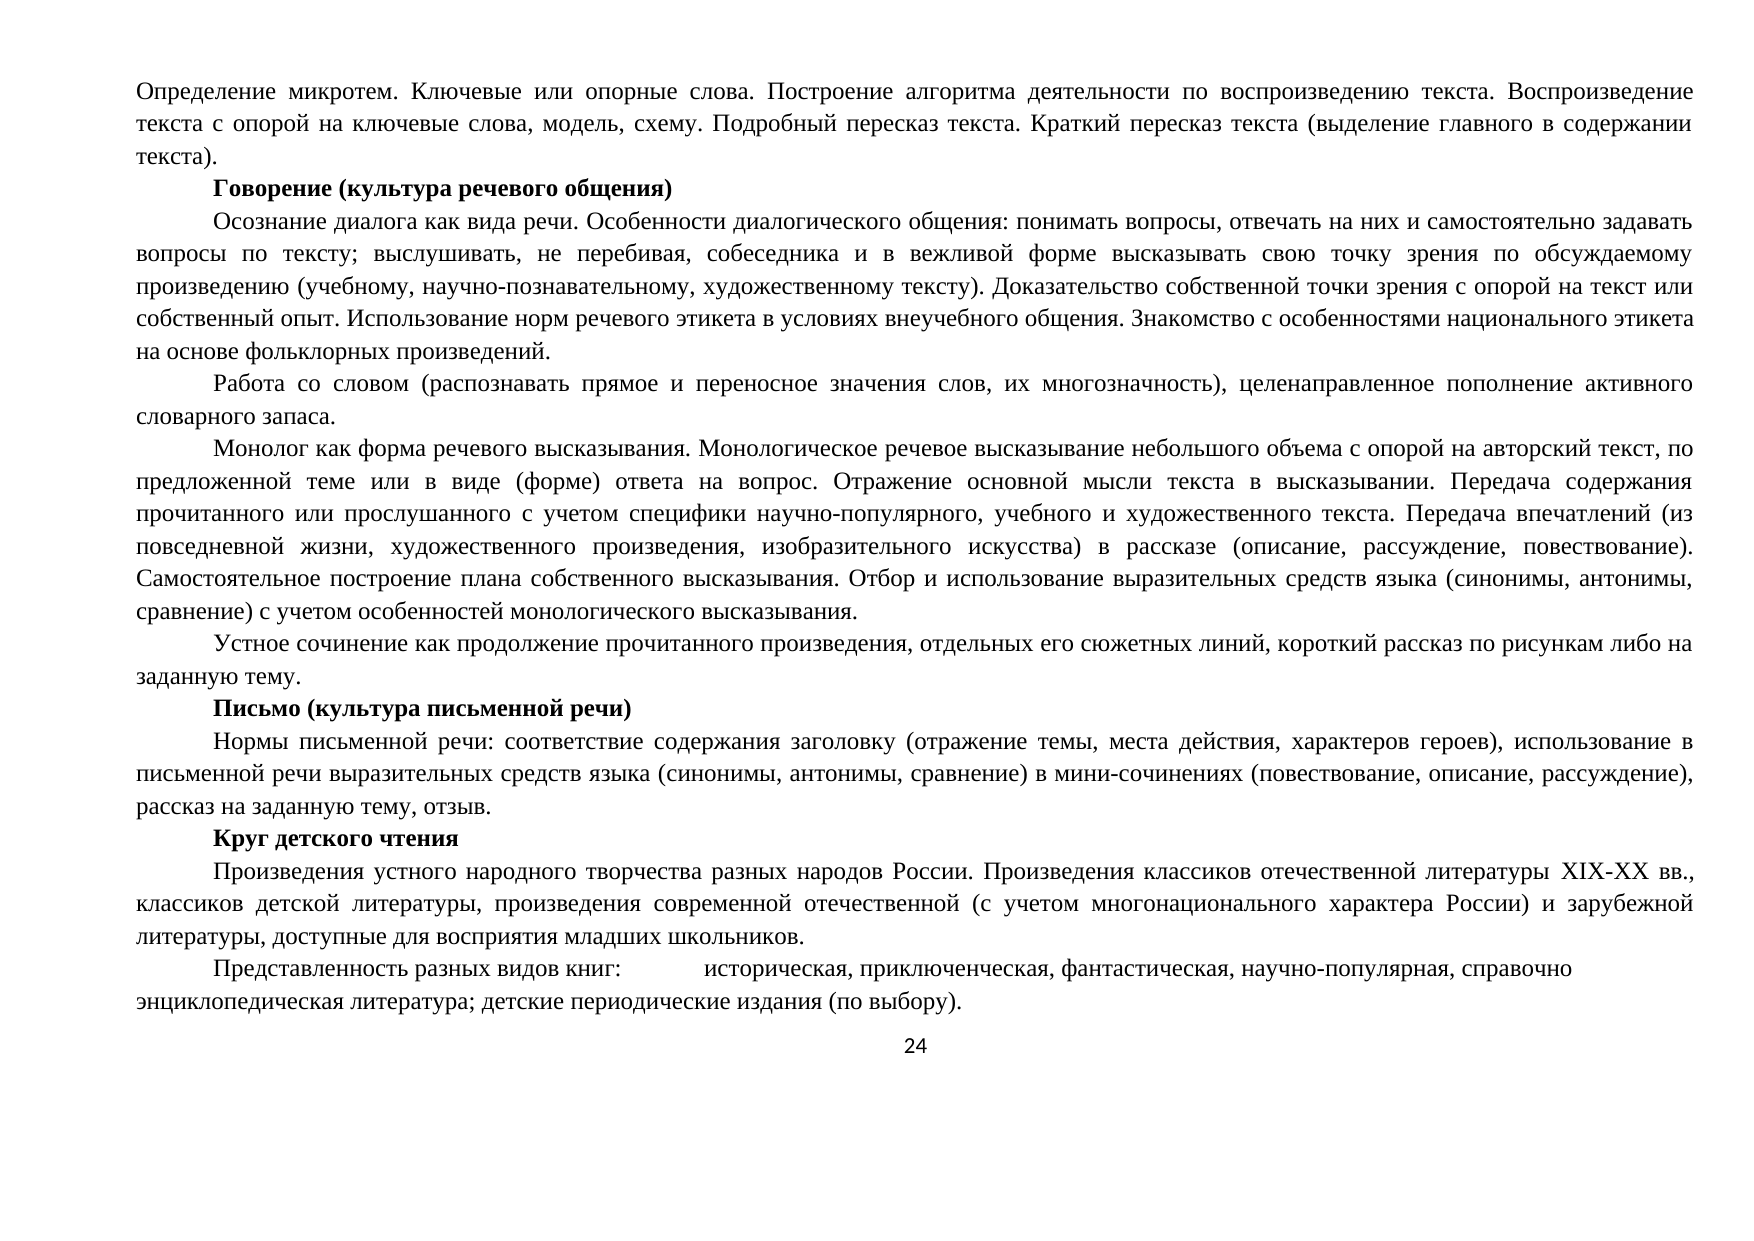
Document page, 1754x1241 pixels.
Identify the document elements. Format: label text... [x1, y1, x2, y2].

text Круг детского чтения [136, 821, 1695, 854]
text Работа со словом (распознавать прямое и переносное значения слов, их многозначность), целенаправленное пополнение активного словарного запаса. [136, 366, 1695, 431]
text Произведения устного народного творчества разных народов России. Произведения классиков отечественной литературы XIX-XX вв., классиков детской литературы, произведения современной отечественной (с учетом многонационального характера России) и зарубежной литературы, доступные для восприятия младших школьников. [136, 854, 1695, 951]
text Представленность разных видов книг: историческая, приключенческая, фантастическая, научно-популярная, справочно [136, 951, 1695, 984]
text Монолог как форма речевого высказывания. Монологическое речевое высказывание небольшого объема с опорой на авторский текст, по предложенной теме или в виде (форме) ответа на вопрос. Отражение основной мысли текста в высказывании. Передача содержания прочитанного или прослушанного с учетом специфики научно-популярного, учебного и художественного текста. Передача впечатлений (из повседневной жизни, художественного произведения, изобразительного искусства) в рассказе (описание, рассуждение, повествование). Самостоятельное построение плана собственного высказывания. Отбор и использование выразительных средств языка (синонимы, антонимы, сравнение) с учетом особенностей монологического высказывания. [136, 431, 1695, 626]
text Осознание диалога как вида речи. Особенности диалогического общения: понимать вопросы, отвечать на них и самостоятельно задавать вопросы по тексту; выслушивать, не перебивая, собеседника и в вежливой форме высказывать свою точку зрения по обсуждаемому произведению (учебному, научно-познавательному, художественному тексту). Доказательство собственной точки зрения с опорой на текст или собственный опыт. Использование норм речевого этикета в условиях внеучебного общения. Знакомство с особенностями национального этикета на основе фольклорных произведений. [136, 204, 1695, 366]
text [136, 74, 1695, 171]
text Устное сочинение как продолжение прочитанного произведения, отдельных его сюжетных линий, короткий рассказ по рисункам либо на заданную тему. [136, 626, 1695, 691]
text энциклопедическая литература; детские периодические издания (по выбору). [136, 984, 1695, 1016]
text Нормы письменной речи: соответствие содержания заголовку (отражение темы, места действия, характеров героев), использование в письменной речи выразительных средств языка (синонимы, антонимы, сравнение) в мини-сочинениях (повествование, описание, рассуждение), рассказ на заданную тему, отзыв. [136, 724, 1695, 821]
text Письмо (культура письменной речи) [136, 691, 1695, 724]
text Говорение (культура речевого общения) [136, 171, 1695, 204]
